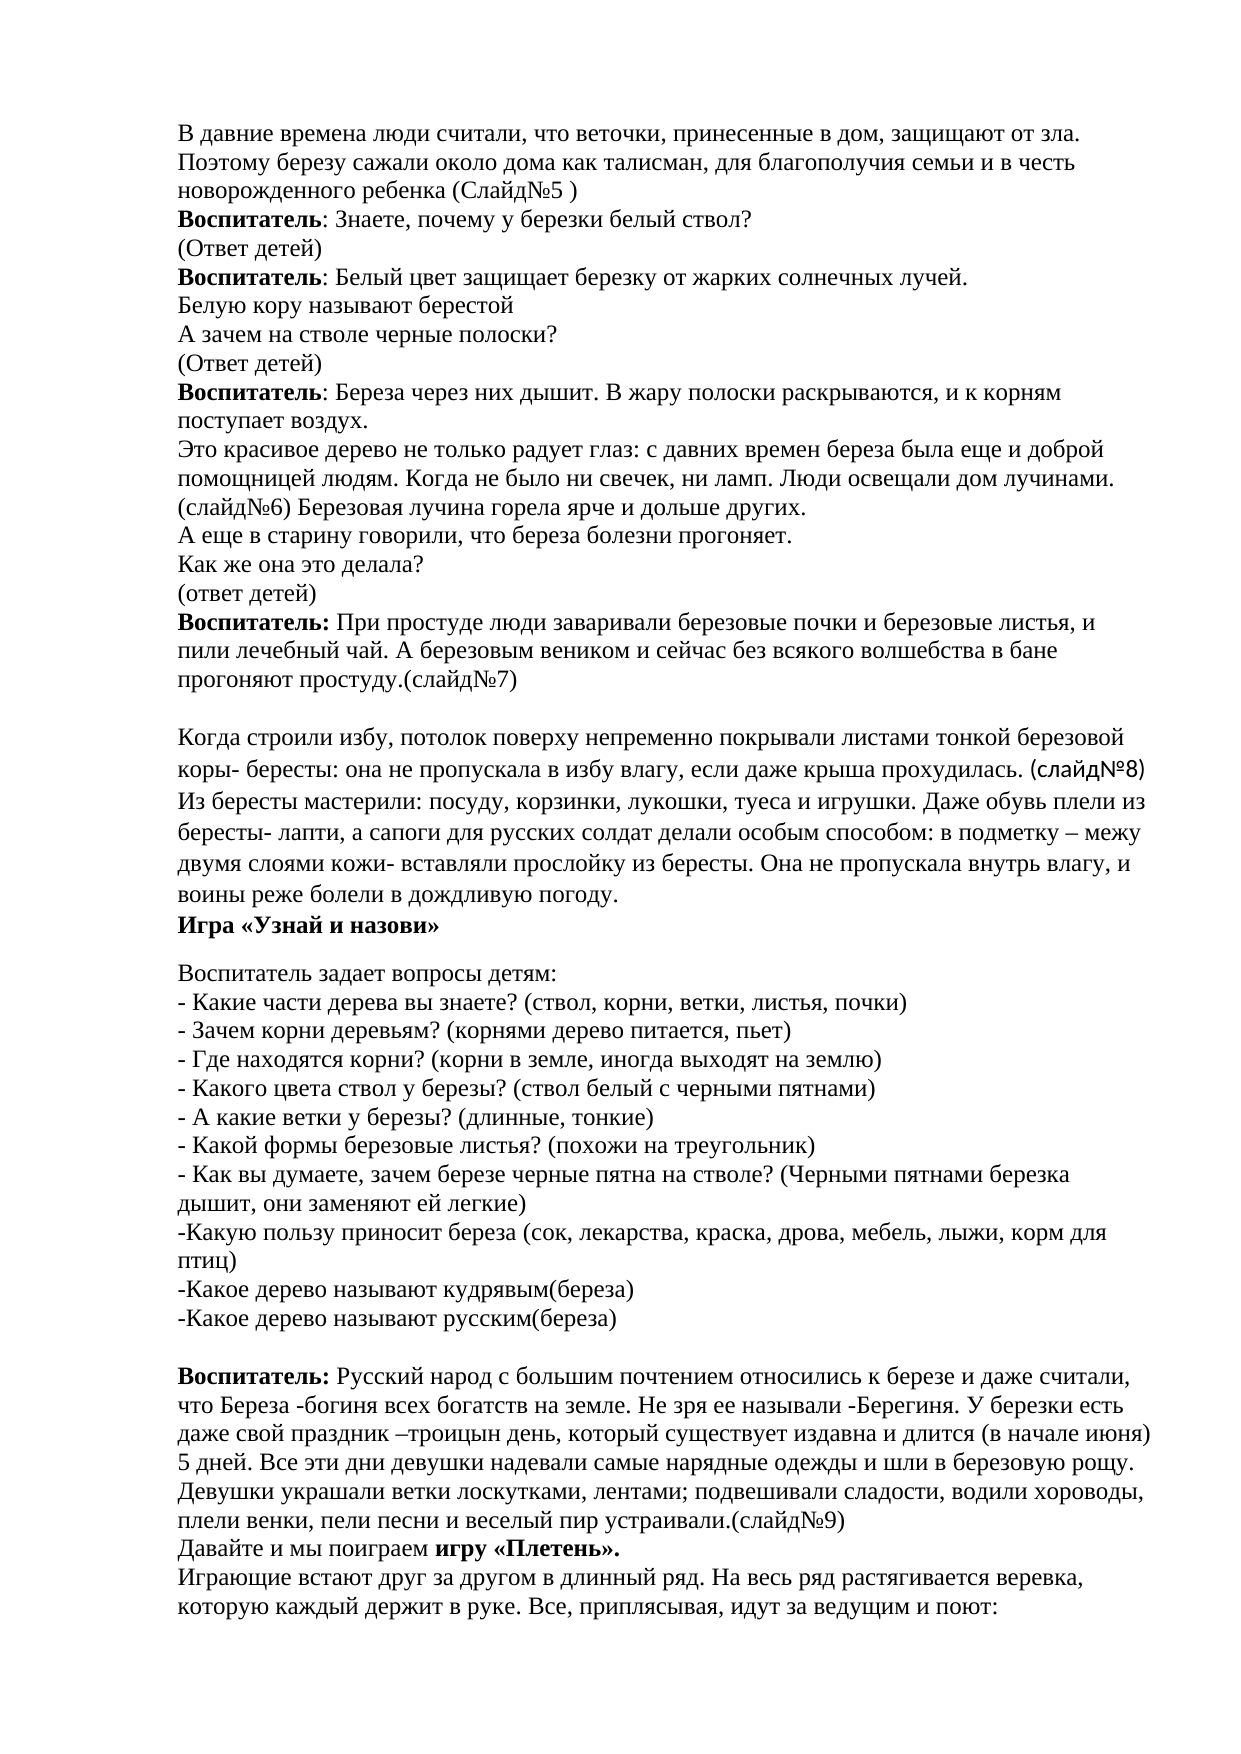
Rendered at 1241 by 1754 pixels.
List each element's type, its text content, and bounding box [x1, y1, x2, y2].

text -Какое дерево называют русским(береза) [177, 1303, 1152, 1332]
text -Какую пользу приносит береза (сок, лекарства, краска, дрова, мебель, лыжи, корм для птиц) [177, 1217, 1152, 1274]
text Воспитатель задает вопросы детям: [177, 958, 1152, 987]
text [177, 118, 1152, 693]
text -Какое дерево называют кудрявым(береза) [177, 1274, 1152, 1303]
text - Какого цвета ствол у березы? (ствол белый с черными пятнами) [177, 1073, 1152, 1102]
text - Зачем корни деревьям? (корнями дерево питается, пьет) [177, 1016, 1152, 1044]
text - Как вы думаете, зачем березе черные пятна на стволе? (Черными пятнами березка дышит, они заменяют ей легкие) [177, 1159, 1152, 1217]
text - А какие ветки у березы? (длинные, тонкие) - Какой формы березовые листья? (похожи на треугольник) [177, 1102, 1152, 1159]
text Когда строили избу, потолок поверху непременно покрывали листами тонкой березовой коры- бересты: она не пропускала в избу влагу, если даже крыша прохудилась. (слайд№8) Из бересты мастерили: посуду, корзинки, лукошки, туеса и игрушки. Даже обувь плели из бересты- лапти, а сапоги для русских солдат делали особым способом: в подметку – межу двумя слоями кожи- вставляли прослойку из бересты. Она не пропускала внутрь влагу, и воины реже болели в дождливую погоду. Игра «Узнай и назови» [177, 722, 1152, 939]
text - Какие части дерева вы знаете? (ствол, корни, ветки, листья, почки) [177, 987, 1152, 1016]
text - Где находятся корни? (корни в земле, иногда выходят на землю) [177, 1044, 1152, 1073]
text Воспитатель: Русский народ с большим почтением относились к березе и даже считали, что Береза -богиня всех богатств на земле. Не зря ее называли -Берегиня. У березки есть даже свой праздник –троицын день, который существует издавна и длится (в начале июня) 5 дней. Все эти дни девушки надевали самые нарядные одежды и шли в березовую рощу. Девушки украшали ветки лоскутками, лентами; подвешивали сладости, водили хороводы, плели венки, пели песни и веселый пир устраивали.(слайд№9) Давайте и мы поиграем игру «Плетень». Играющие встают друг за другом в длинный ряд. На весь ряд растягивается веревка, которую каждый держит в руке. Все, приплясывая, идут за ведущим и поют: [177, 1361, 1152, 1620]
